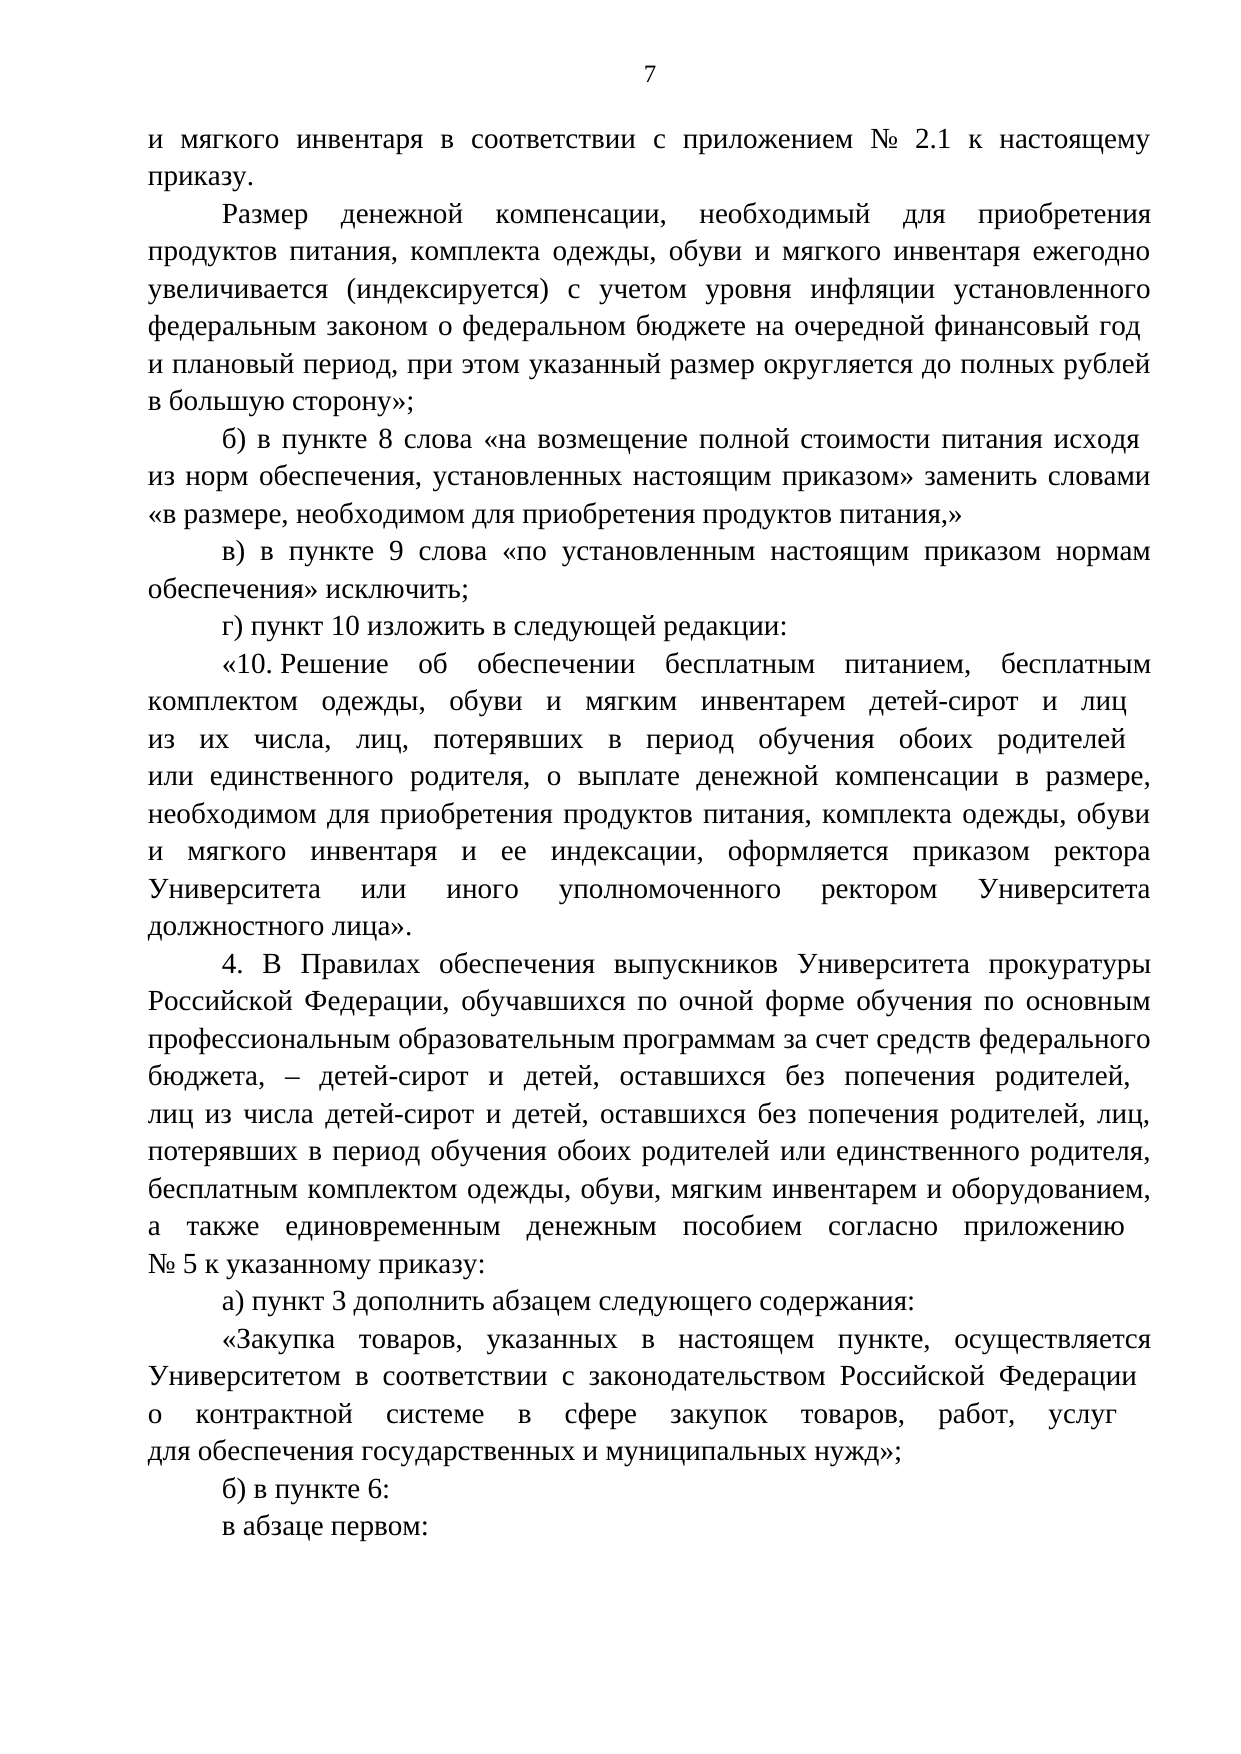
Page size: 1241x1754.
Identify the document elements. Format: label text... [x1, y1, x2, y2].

text «Закупка товаров, указанных в настоящем пункте, осуществляется Университетом в соответствии с законодательством Российской Федерации о контрактной системе в сфере закупок товаров, работ, услуг для обеспечения государственных и муниципальных нужд»; [148, 1318, 1152, 1468]
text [148, 118, 1152, 193]
text а) пункт 3 дополнить абзацем следующего содержания: [148, 1281, 1152, 1318]
text г) пункт 10 изложить в следующей редакции: [148, 606, 1152, 643]
text б) в пункте 8 слова «на возмещение полной стоимости питания исходя из норм обеспечения, установленных настоящим приказом» заменить словами «в размере, необходимом для приобретения продуктов питания,» [148, 418, 1152, 531]
text 4. В Правилах обеспечения выпускников Университета прокуратуры Российской Федерации, обучавшихся по очной форме обучения по основным профессиональным образовательным программам за счет средств федерального бюджета, – детей-сирот и детей, оставшихся без попечения родителей, лиц из числа детей-сирот и детей, оставшихся без попечения родителей, лиц, потерявших в период обучения обоих родителей или единственного родителя, бесплатным комплектом одежды, обуви, мягким инвентарем и оборудованием, а также единовременным денежным пособием согласно приложению № 5 к указанному приказу: [148, 943, 1152, 1281]
text в) в пункте 9 слова «по установленным настоящим приказом нормам обеспечения» исключить; [148, 531, 1152, 606]
text «10. Решение об обеспечении бесплатным питанием, бесплатным комплектом одежды, обуви и мягким инвентарем детей-сирот и лиц из их числа, лиц, потерявших в период обучения обоих родителей или единственного родителя, о выплате денежной компенсации в размере, необходимом для приобретения продуктов питания, комплекта одежды, обуви и мягкого инвентаря и ее индексации, оформляется приказом ректора Университета или иного уполномоченного ректором Университета должностного лица». [148, 643, 1152, 943]
text в абзаце первом: [148, 1506, 1152, 1543]
text Размер денежной компенсации, необходимый для приобретения продуктов питания, комплекта одежды, обуви и мягкого инвентаря ежегодно увеличивается (индексируется) с учетом уровня инфляции установленного федеральным законом о федеральном бюджете на очередной финансовый год и плановый период, при этом указанный размер округляется до полных рублей в большую сторону»; [148, 193, 1152, 418]
text б) в пункте 6: [148, 1468, 1152, 1506]
